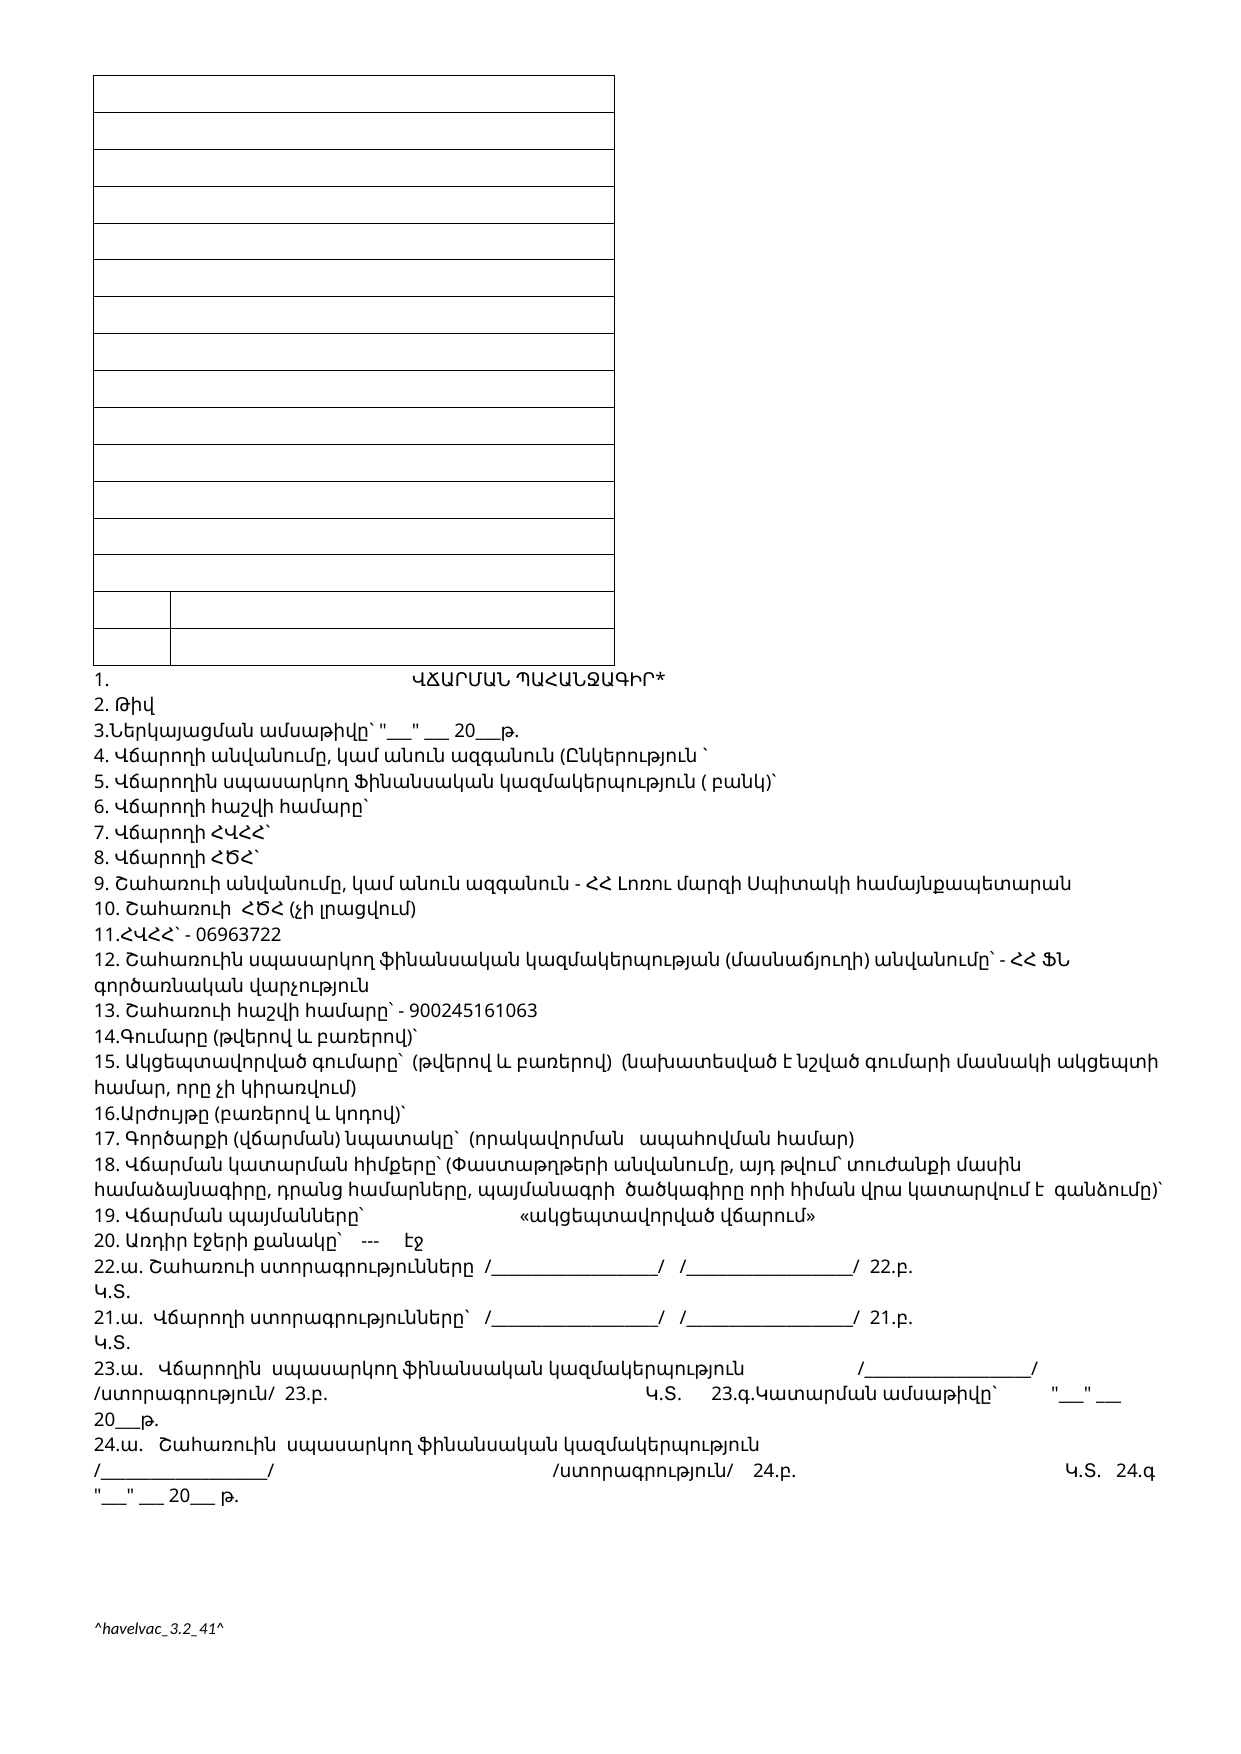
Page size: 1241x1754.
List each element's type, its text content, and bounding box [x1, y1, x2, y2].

text ^havelvac_3.2_41^ [94, 1618, 1171, 1638]
